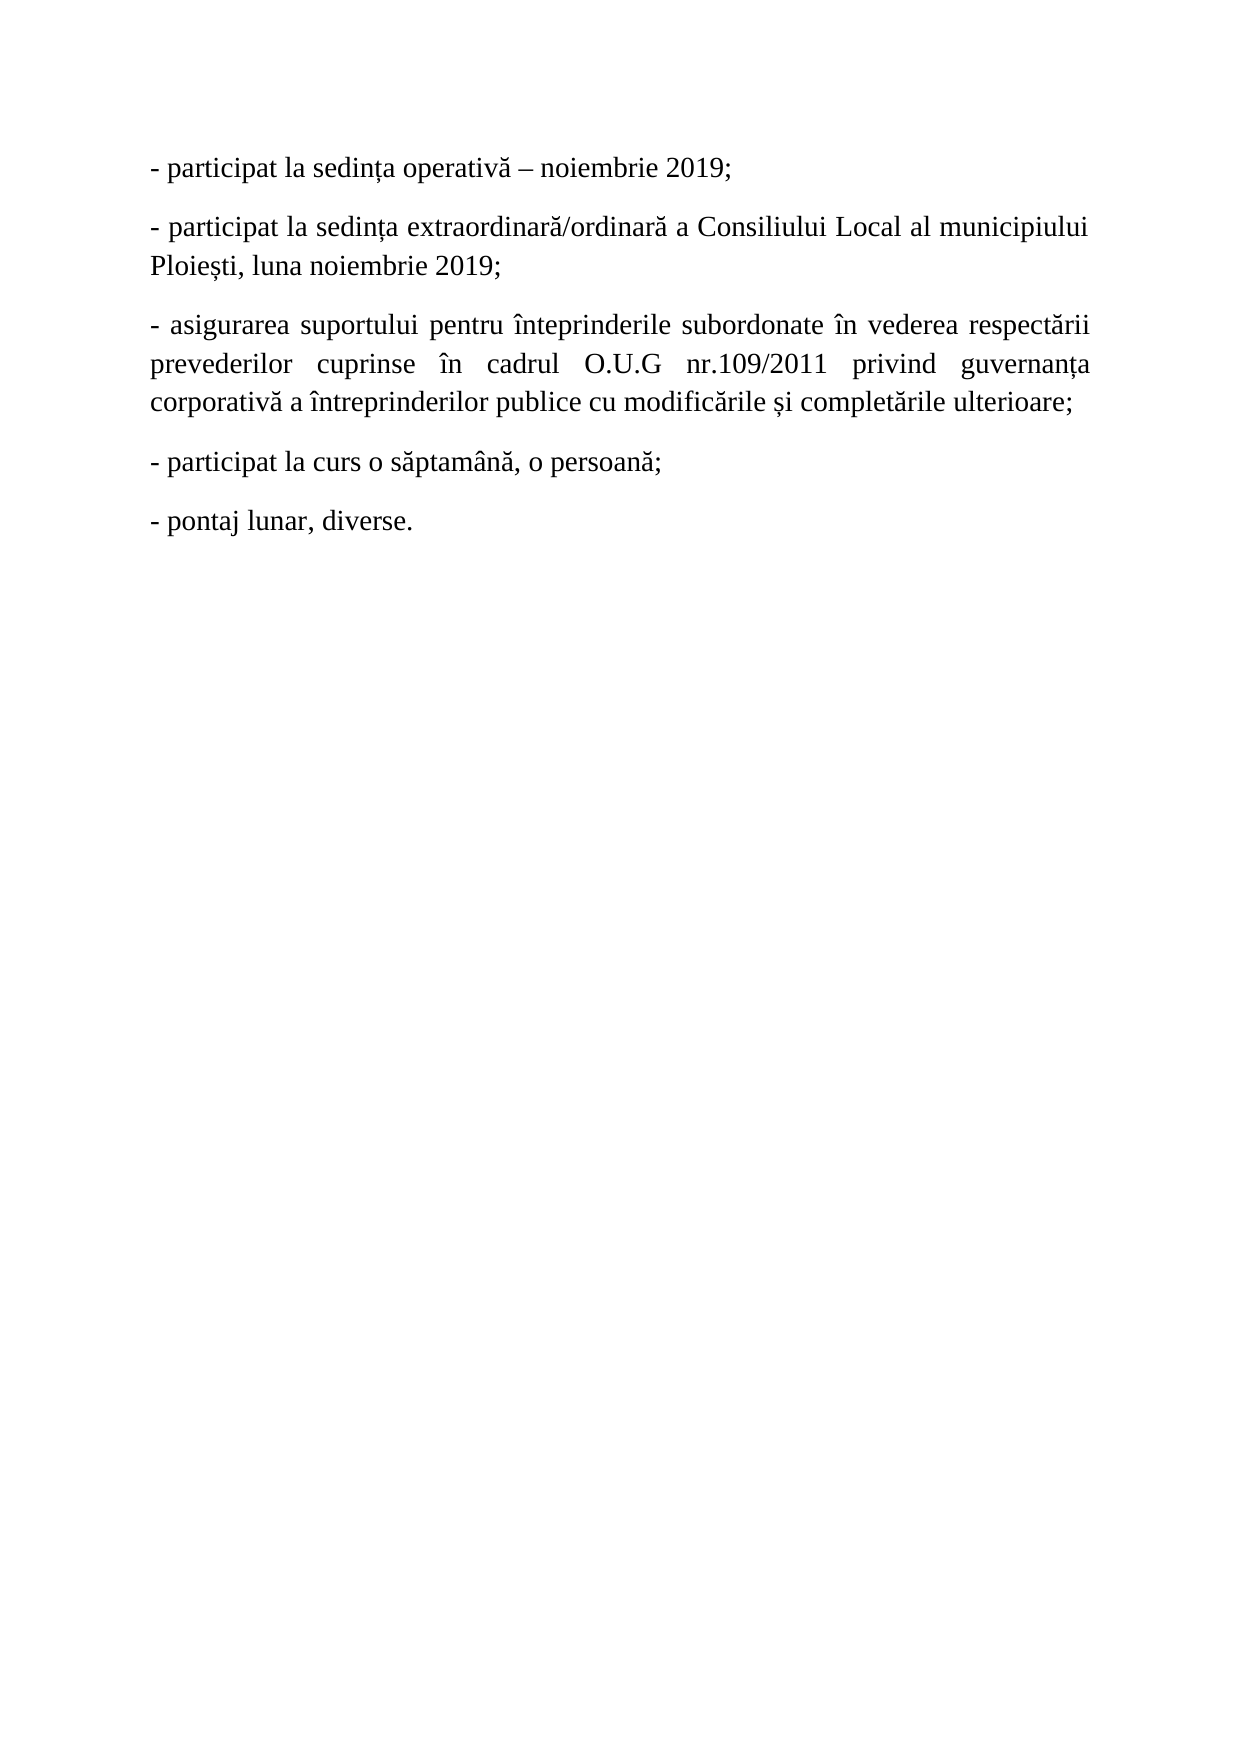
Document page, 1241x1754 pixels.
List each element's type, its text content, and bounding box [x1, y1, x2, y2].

text - participat la sedința operativă – noiembrie 2019; [150, 150, 1090, 183]
text - participat la curs o săptamână, o persoană; [150, 444, 1090, 477]
text - pontaj lunar, diverse. [150, 503, 1090, 537]
text - participat la sedința extraordinară/ordinară a Consiliului Local al municipiului Ploiești, luna noiembrie 2019; [150, 209, 1090, 281]
text - asigurarea suportului pentru înteprinderile subordonate în vederea respectării prevederilor cuprinse în cadrul O.U.G nr.109/2011 privind guvernanța corporativă a întreprinderilor publice cu modificările și completările ulterioare; [150, 307, 1090, 418]
